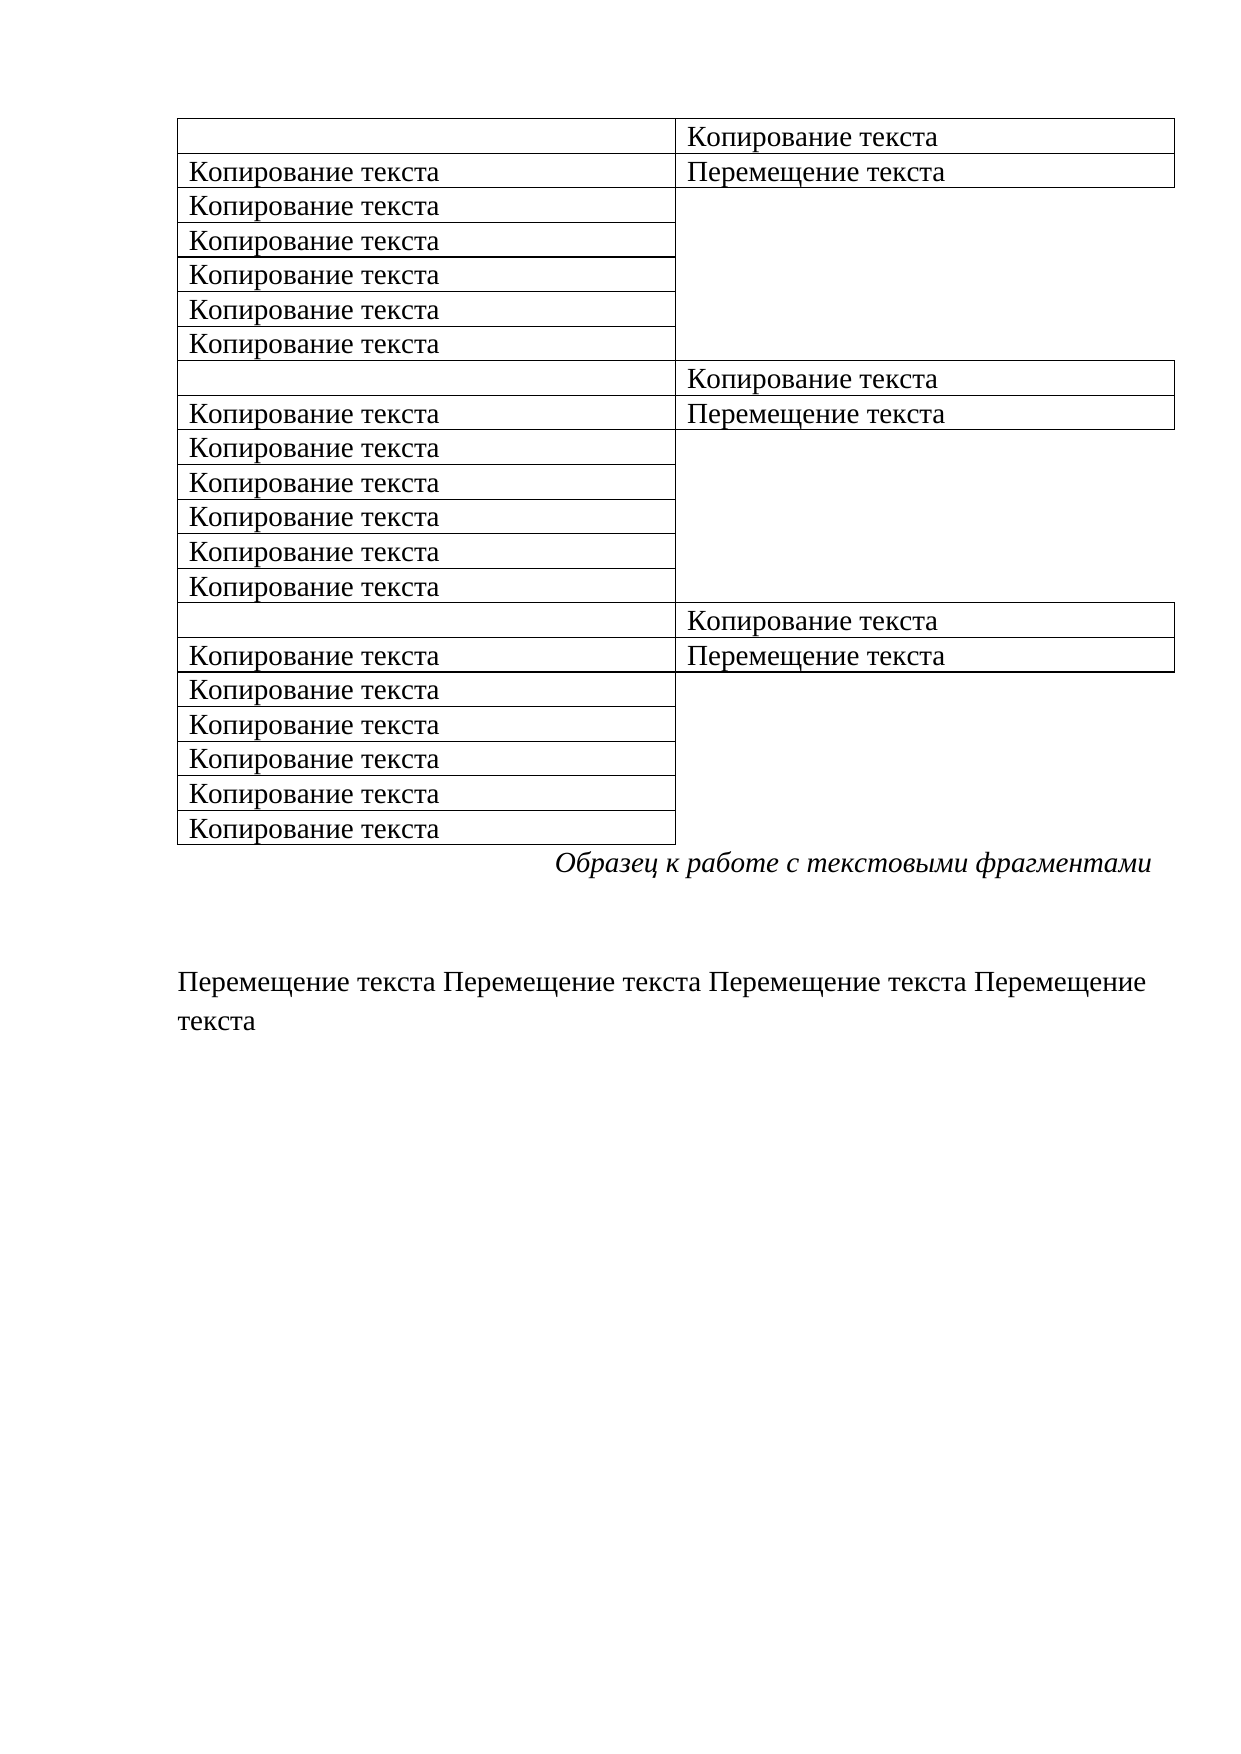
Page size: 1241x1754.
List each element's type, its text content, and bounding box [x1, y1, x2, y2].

table_cell [178, 361, 675, 395]
table_cell Копирование текста [178, 500, 675, 533]
table_cell Копирование текста [178, 292, 675, 326]
text Образец к работе с текстовыми фрагментами [177, 845, 1152, 879]
table_cell [178, 603, 675, 637]
table_cell Перемещение текста [676, 154, 1174, 187]
table_cell Копирование текста [676, 603, 1174, 637]
table_cell Копирование текста [178, 534, 675, 568]
table_cell Копирование текста [178, 396, 675, 429]
table_header [178, 119, 675, 153]
table_cell Копирование текста [178, 742, 675, 775]
table_cell Копирование текста [178, 223, 675, 256]
table_cell Копирование текста [178, 327, 675, 360]
table_cell Копирование текста [178, 430, 675, 464]
table_cell Перемещение текста [676, 396, 1174, 429]
table_cell Копирование текста [178, 707, 675, 741]
table_cell Перемещение текста [676, 638, 1174, 671]
table_cell Копирование текста [178, 154, 675, 187]
table_cell Копирование текста [178, 569, 675, 602]
table_cell Копирование текста [178, 638, 675, 671]
table_cell Копирование текста [178, 776, 675, 810]
table_cell Копирование текста [178, 188, 675, 222]
table_cell Копирование текста [178, 465, 675, 498]
table_cell Копирование текста [178, 258, 675, 291]
text Перемещение текста Перемещение текста Перемещение текста Перемещение текста [177, 964, 1152, 1036]
table_cell Копирование текста [178, 811, 675, 844]
table_cell Копирование текста [676, 361, 1174, 395]
table_cell Копирование текста [178, 673, 675, 706]
table_header Копирование текста [676, 119, 1174, 153]
